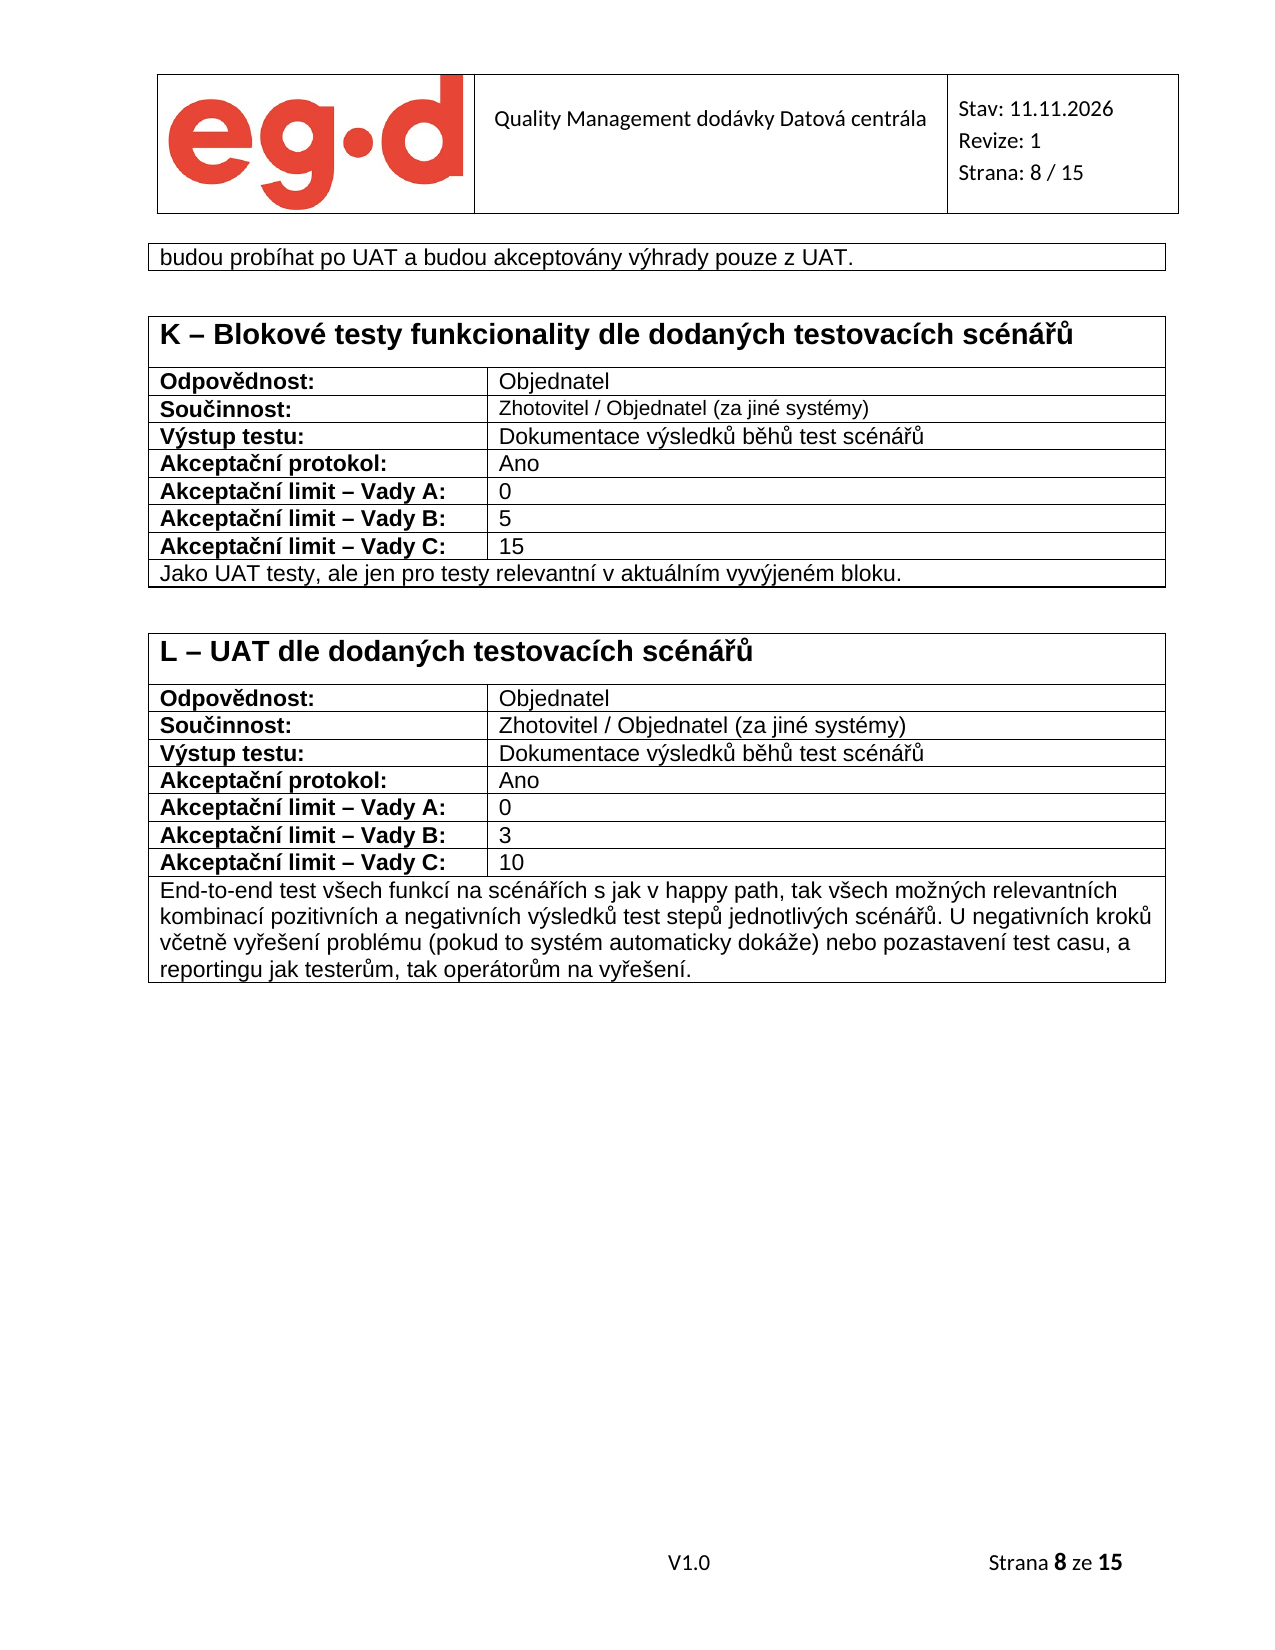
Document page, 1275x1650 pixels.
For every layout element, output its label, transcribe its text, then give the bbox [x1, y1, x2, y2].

table_cell Zhotovitel / Objednatel (za jiné systémy) [488, 396, 1165, 422]
table_cell Dokumentace výsledků běhů test scénářů [488, 740, 1165, 766]
table_cell 10 [488, 849, 1165, 876]
table_cell Jako UAT testy, ale jen pro testy relevantní v aktuálním vyvýjeném bloku. [149, 560, 1165, 586]
table_cell Akceptační limit – Vady C: [149, 533, 487, 559]
table_cell Akceptační limit – Vady C: [149, 849, 487, 876]
table_cell 0 [488, 794, 1165, 821]
table_cell Dokumentace výsledků běhů test scénářů [488, 423, 1165, 449]
table_cell 3 [488, 822, 1165, 848]
table_cell Součinnost: [149, 396, 487, 422]
table_cell Ano [488, 767, 1165, 793]
picture [168, 75, 464, 210]
table_cell Akceptační limit – Vady A: [149, 794, 487, 821]
table_cell Výstup testu: [149, 740, 487, 766]
table_cell End-to-end test všech funkcí na scénářích s jak v happy path, tak všech možných relevantních kombinací pozitivních a negativních výsledků test stepů jednotlivých scénářů. U negativních kroků včetně vyřešení problému (pokud to systém automaticky dokáže) nebo pozastavení test casu, a reportingu jak testerům, tak operátorům na vyřešení. [149, 877, 1165, 982]
table_header K – Blokové testy funkcionality dle dodaných testovacích scénářů [149, 317, 1165, 367]
table_cell Akceptační protokol: [149, 450, 487, 477]
table_cell Výstup testu: [149, 423, 487, 449]
table_cell 5 [488, 505, 1165, 532]
table_cell Akceptační limit – Vady B: [149, 505, 487, 532]
table_cell Součinnost: [149, 712, 487, 738]
table_cell Akceptační limit – Vady B: [149, 822, 487, 848]
table_cell Objednatel [488, 685, 1165, 711]
table_cell Zhotovitel / Objednatel (za jiné systémy) [488, 712, 1165, 738]
table_cell Akceptační protokol: [149, 767, 487, 793]
table_cell 0 [488, 478, 1165, 504]
table_cell Odpovědnost: [149, 685, 487, 711]
table_header L – UAT dle dodaných testovacích scénářů [149, 634, 1165, 684]
table_cell Ano [488, 450, 1165, 477]
table_cell Objednatel [488, 368, 1165, 394]
table_cell Odpovědnost: [149, 368, 487, 394]
table_cell 15 [488, 533, 1165, 559]
table_cell Akceptační limit – Vady A: [149, 478, 487, 504]
